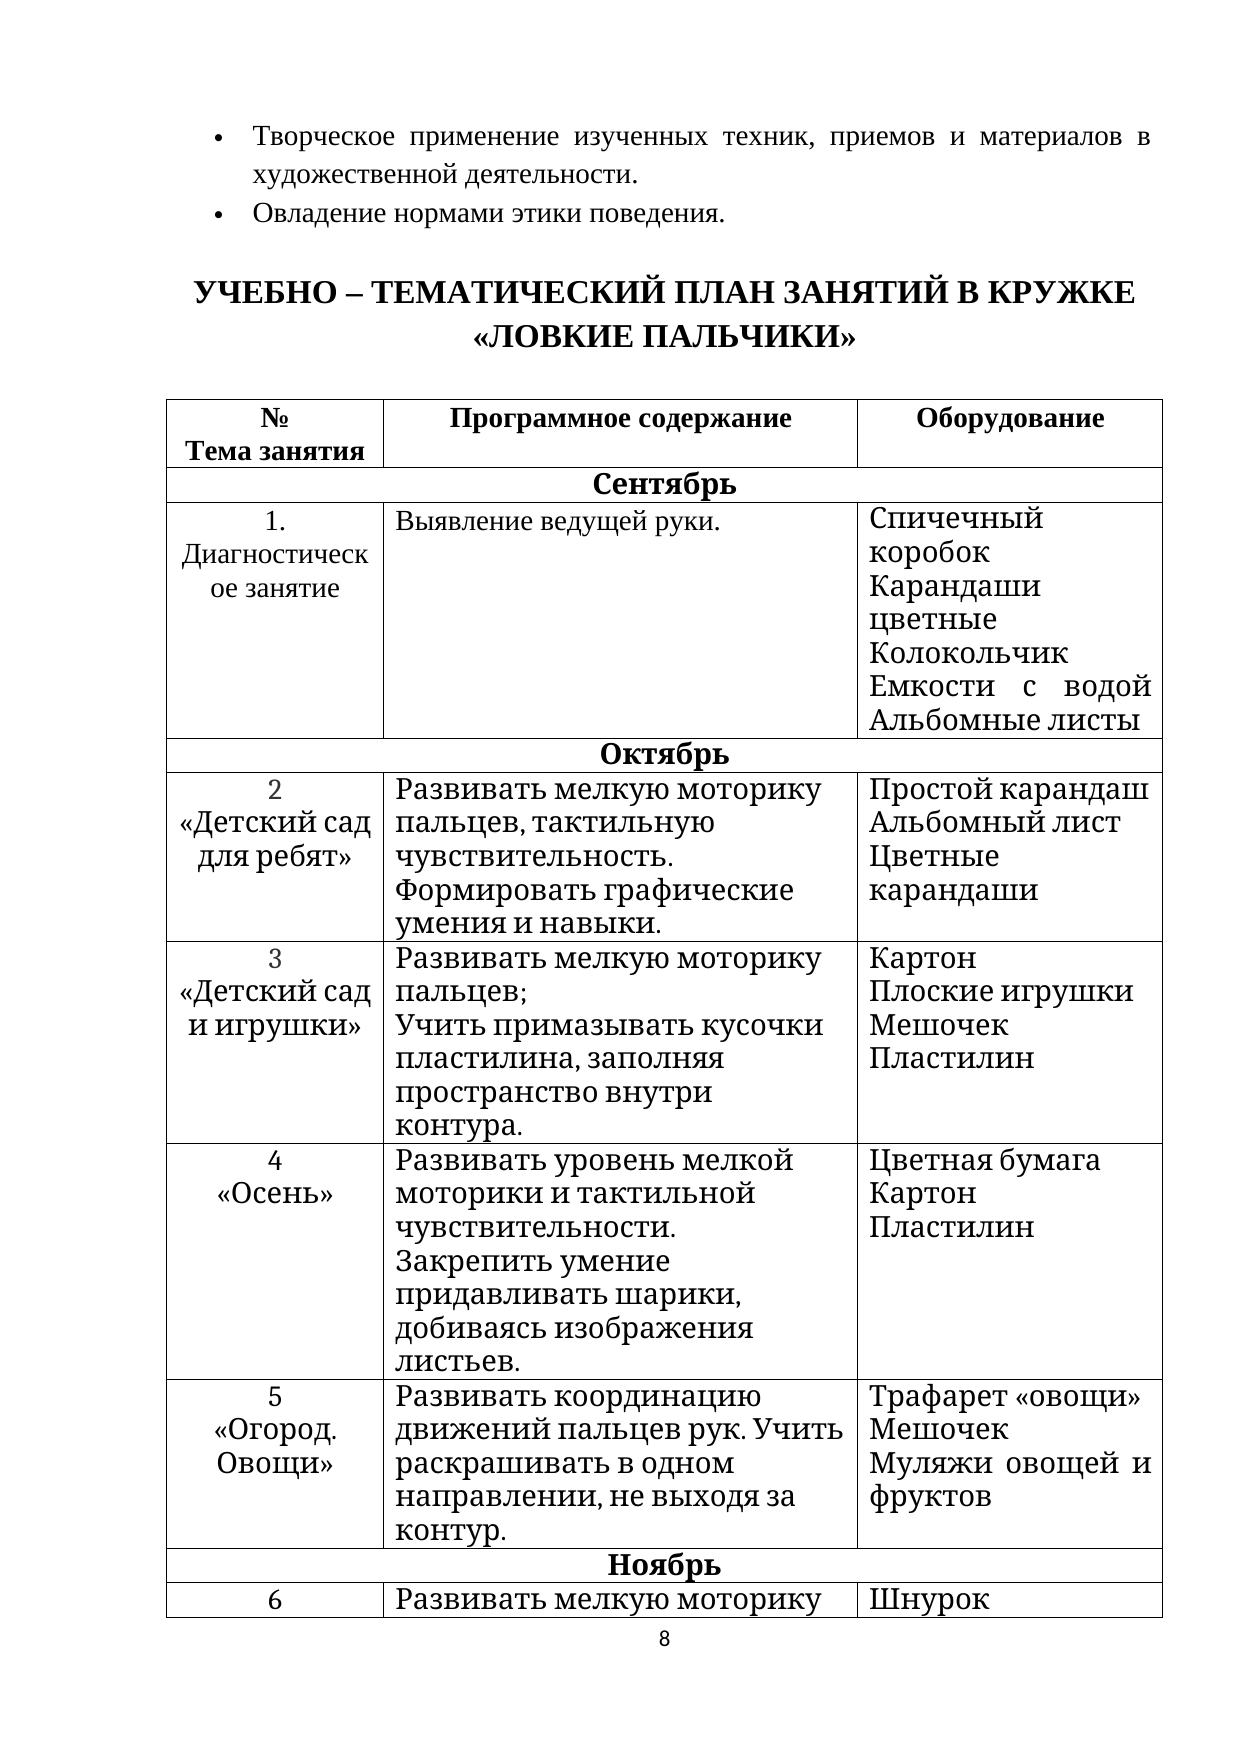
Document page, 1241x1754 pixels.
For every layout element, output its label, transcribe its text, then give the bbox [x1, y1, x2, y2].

table_cell Спичечный коробок Карандаши цветные Колокольчик Емкости с водой Альбомные листы [858, 503, 1162, 737]
table_cell 6 «Сад. Фрукты» [167, 1583, 383, 1617]
table_cell Развивать уровень мелкой моторики и тактильной чувствительности. Закрепить умение придавливать шарики, добиваясь изображения листьев. [384, 1144, 857, 1379]
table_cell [384, 1583, 857, 1617]
list Овладение нормами этики поведения. [215, 195, 1152, 229]
table_header Оборудование [858, 400, 1162, 467]
table_cell 2 «Детский сад для ребят» [167, 773, 383, 941]
text «ЛОВКИЕ ПАЛЬЧИКИ» [177, 316, 1152, 355]
table_header № Тема занятия [167, 400, 383, 467]
table_cell Развивать мелкую моторику пальцев; Учить примазывать кусочки пластилина, заполняя пространство внутри контура. [384, 942, 857, 1143]
table_cell 1. Диагностическое занятие [167, 503, 383, 737]
text УЧЕБНО – ТЕМАТИЧЕСКИЙ ПЛАН ЗАНЯТИЙ В КРУЖКЕ [177, 272, 1152, 311]
table_cell Картон Плоские игрушки Мешочек Пластилин [858, 942, 1162, 1143]
table_cell 3 «Детский сад и игрушки» [167, 942, 383, 1143]
table_cell Трафарет «овощи» Мешочек Муляжи овощей и фруктов [858, 1380, 1162, 1548]
table_cell Развивать мелкую моторику пальцев, тактильную чувствительность. Формировать графические умения и навыки. [384, 773, 857, 941]
table_cell Ноябрь [167, 1549, 1162, 1582]
table_cell Сентябрь [167, 468, 1162, 502]
table_cell Развивать координацию движений пальцев рук. Учить раскрашивать в одном направлении, не выходя за контур. [384, 1380, 857, 1548]
table_cell 4 «Осень» [167, 1144, 383, 1379]
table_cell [858, 1583, 1162, 1617]
table_cell Октябрь [167, 739, 1162, 772]
table_cell Выявление ведущей руки. [384, 503, 857, 737]
table_header Программное содержание [384, 400, 857, 467]
table_cell Цветная бумага Картон Пластилин [858, 1144, 1162, 1379]
table_cell Простой карандаш Альбомный лист Цветные карандаши [858, 773, 1162, 941]
list Творческое применение изученных техник, приемов и материалов в художественной деятельности. [215, 118, 1152, 190]
table_cell 5 «Огород. Овощи» [167, 1380, 383, 1548]
